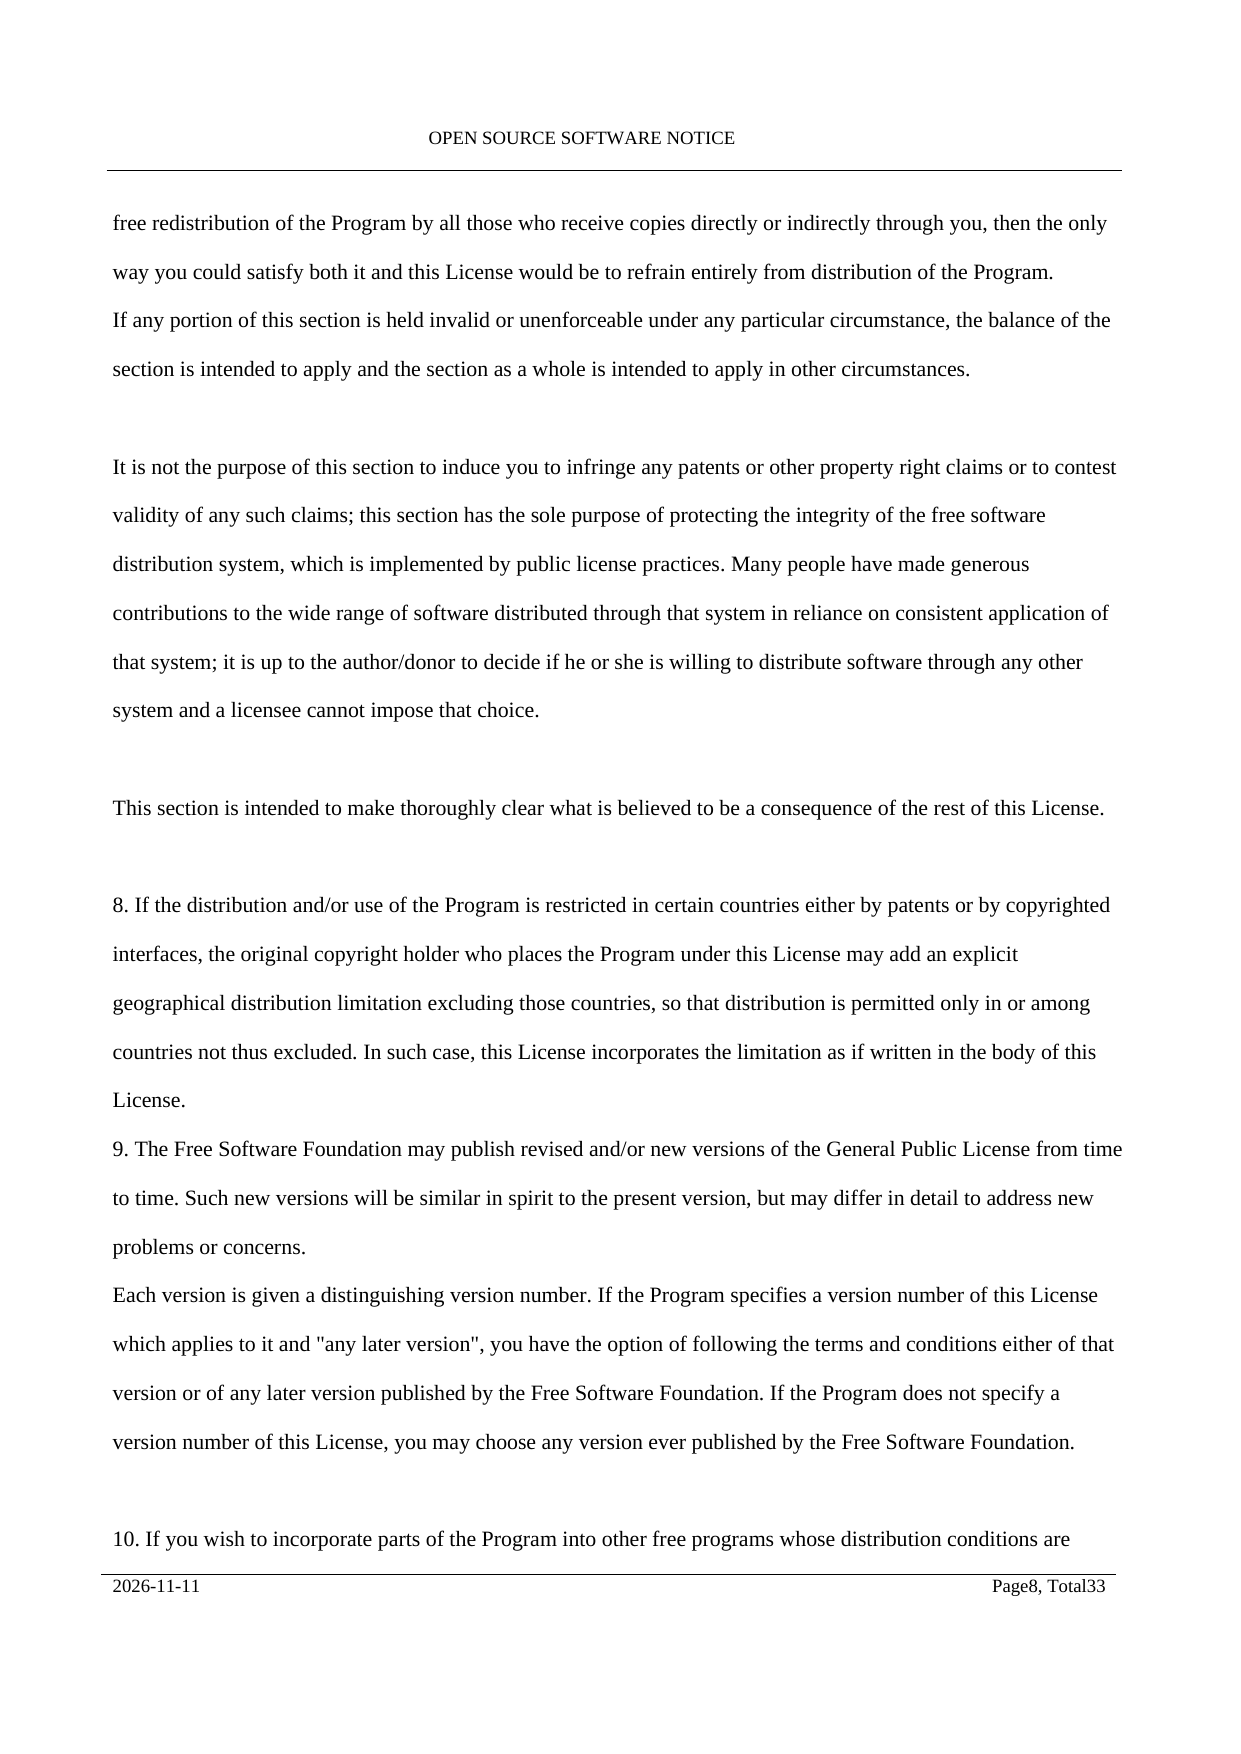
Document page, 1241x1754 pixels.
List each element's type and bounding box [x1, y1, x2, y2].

text [112, 206, 1128, 1555]
